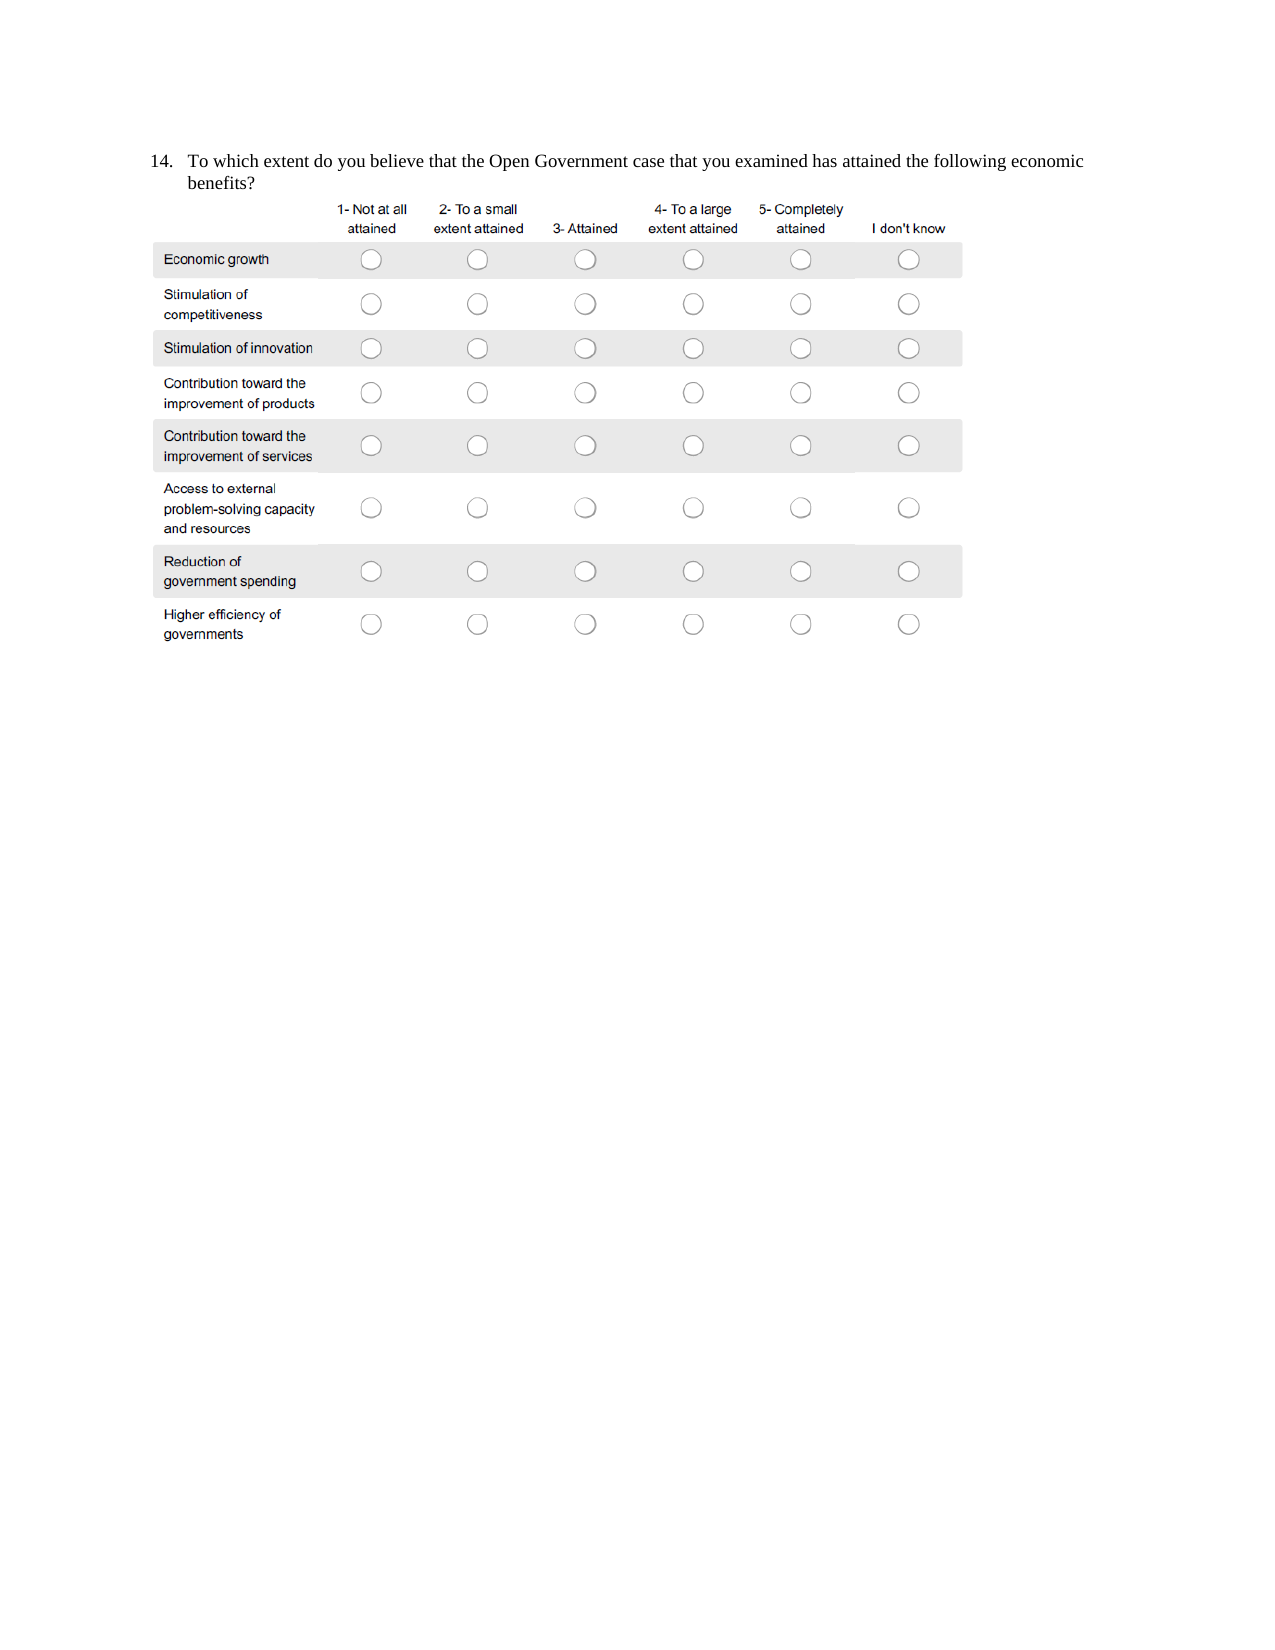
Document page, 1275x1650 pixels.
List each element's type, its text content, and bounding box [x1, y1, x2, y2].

list To which extent do you believe that the Open Government case that you examined has attained the following economic benefits? [150, 150, 1125, 193]
picture [150, 193, 972, 652]
